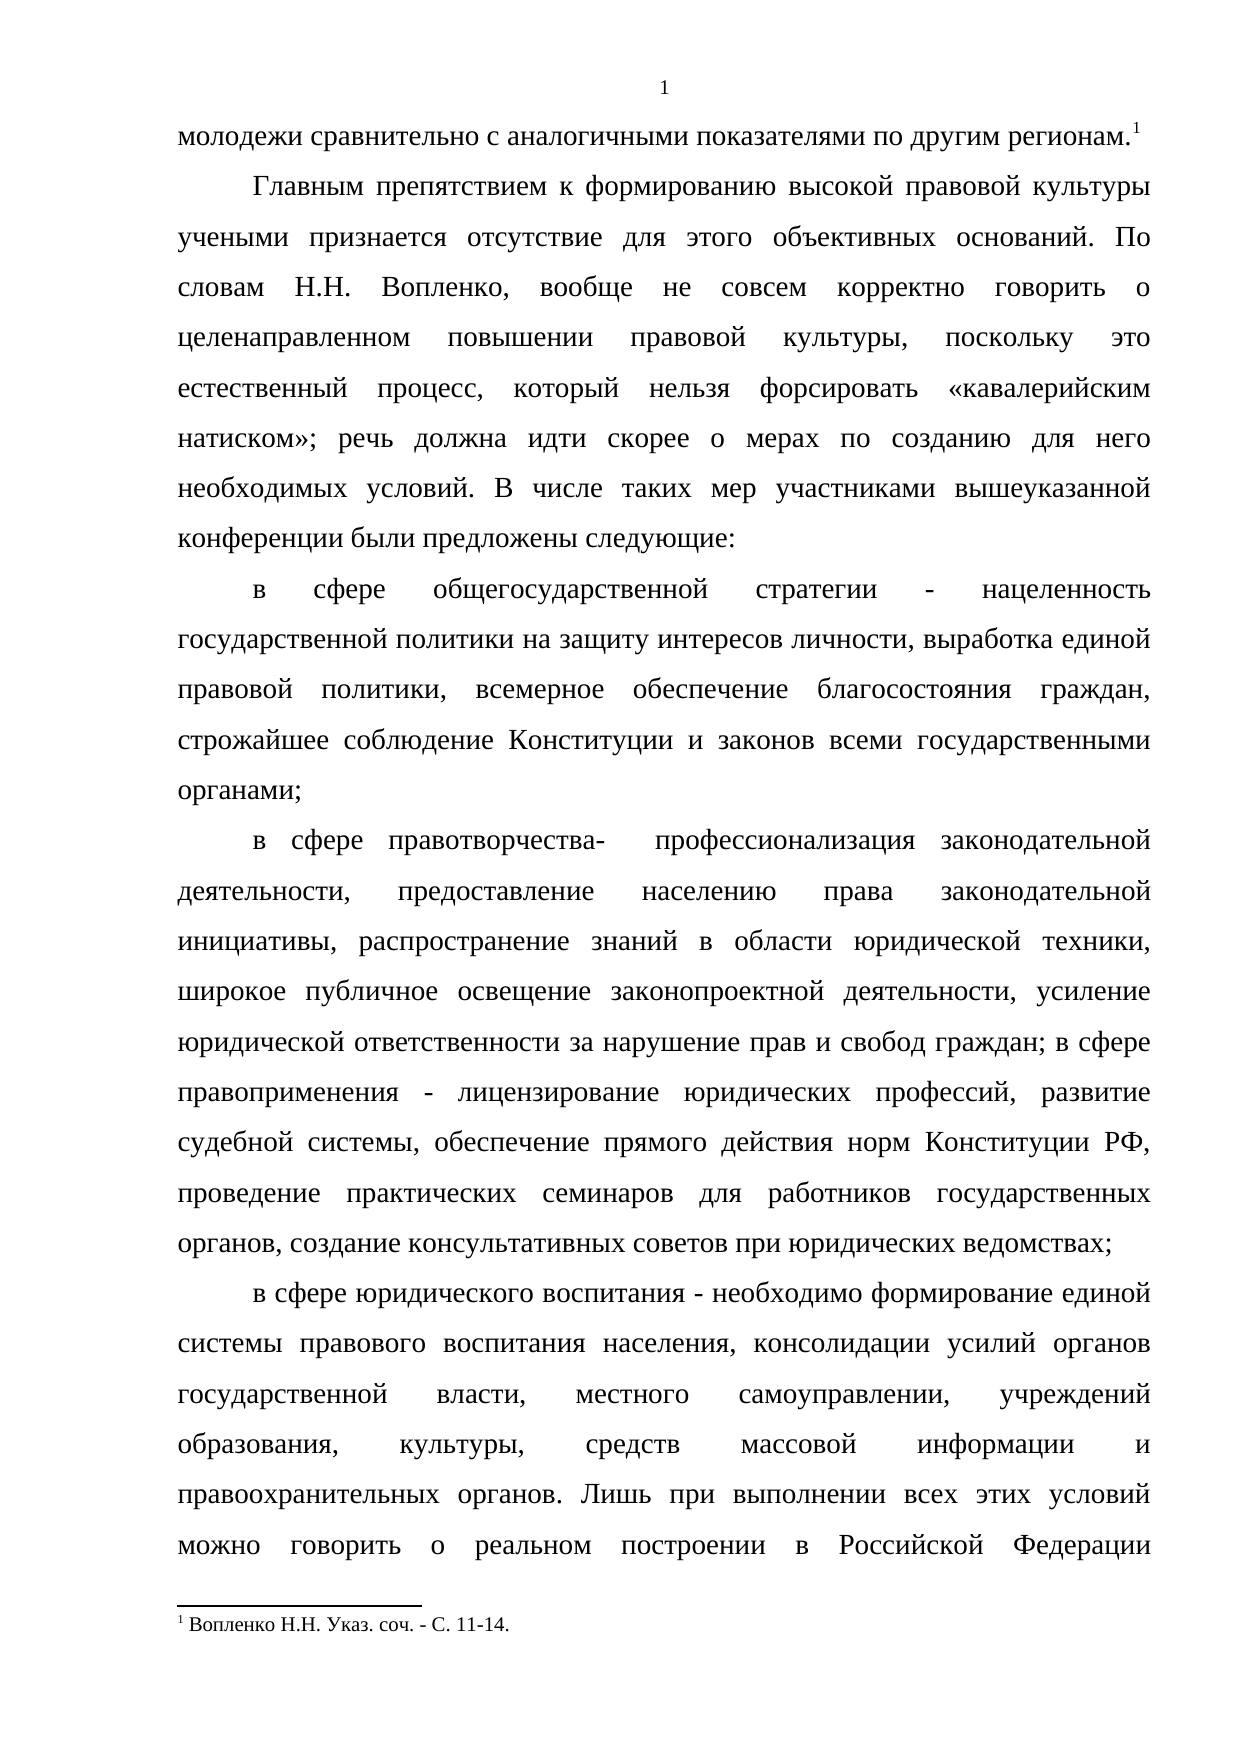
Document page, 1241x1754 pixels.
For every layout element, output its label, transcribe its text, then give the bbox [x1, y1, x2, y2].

text в сфере правотворчества- профессионализация законодательной деятельности, предоставление населению права законодательной инициативы, распространение знаний в области юридической техники, широкое публичное освещение законопроектной деятельности, усиление юридической ответственности за нарушение прав и свобод граждан; в сфере правоприменения - лицензирование юридических профессий, развитие судебной системы, обеспечение прямого действия норм Конституции РФ, проведение практических семинаров для работников государственных органов, создание консультативных советов при юридических ведомствах; [177, 822, 1152, 1258]
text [177, 1275, 1152, 1560]
text Главным препятствием к формированию высокой правовой культуры учеными признается отсутствие для этого объективных оснований. По словам Н.Н. Вопленко, вообще не совсем корректно говорить о целенаправленном повышении правовой культуры, поскольку это естественный процесс, который нельзя форсировать «кавалерийским натиском»; речь должна идти скорее о мерах по созданию для него необходимых условий. В числе таких мер участниками вышеуказанной конференции были предложены следующие: [177, 168, 1152, 554]
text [177, 118, 1152, 152]
text в сфере общегосударственной стратегии - нацеленность государственной политики на защиту интересов личности, выработка единой правовой политики, всемерное обеспечение благосостояния граждан, строжайшее соблюдение Конституции и законов всеми государственными органами; [177, 571, 1152, 806]
